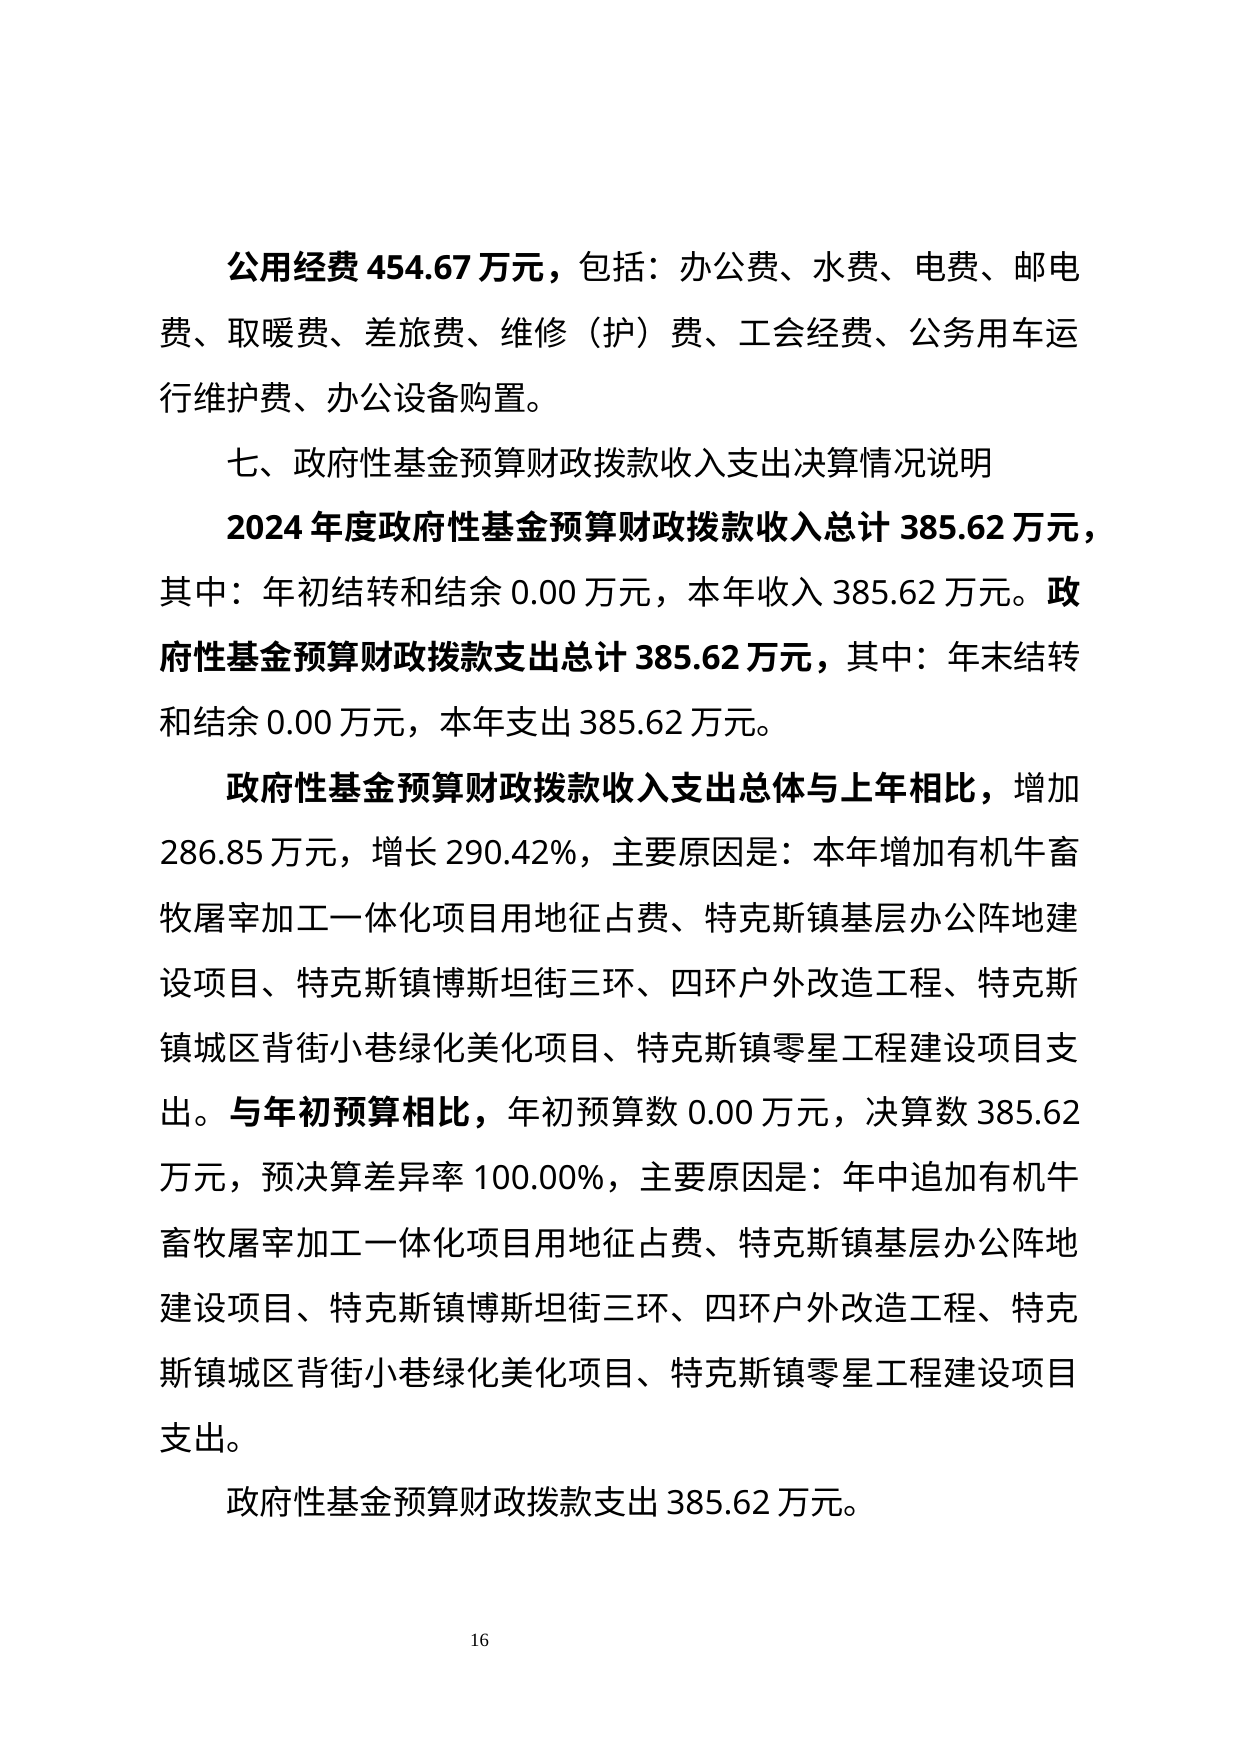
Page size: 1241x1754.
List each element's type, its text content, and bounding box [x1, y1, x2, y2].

text 七、政府性基金预算财政拨款收入支出决算情况说明 [159, 428, 1081, 493]
text 政府性基金预算财政拨款收入支出总体与上年相比，增加286.85万元，增长290.42%，主要原因是：本年增加有机牛畜牧屠宰加工一体化项目用地征占费、特克斯镇基层办公阵地建设项目、特克斯镇博斯坦街三环、四环户外改造工程、特克斯镇城区背街小巷绿化美化项目、特克斯镇零星工程建设项目支出。与年初预算相比，年初预算数0.00万元，决算数385.62万元，预决算差异率100.00%，主要原因是：年中追加有机牛畜牧屠宰加工一体化项目用地征占费、特克斯镇基层办公阵地建设项目、特克斯镇博斯坦街三环、四环户外改造工程、特克斯镇城区背街小巷绿化美化项目、特克斯镇零星工程建设项目支出。 [159, 753, 1081, 1468]
text 2024年度政府性基金预算财政拨款收入总计385.62万元，其中：年初结转和结余0.00万元，本年收入385.62万元。政府性基金预算财政拨款支出总计385.62万元，其中：年末结转和结余0.00万元，本年支出385.62万元。 [159, 493, 1081, 753]
text 政府性基金预算财政拨款支出385.62万元。 [159, 1468, 1081, 1533]
text 公用经费454.67万元，包括：办公费、水费、电费、邮电费、取暖费、差旅费、维修（护）费、工会经费、公务用车运行维护费、办公设备购置。 [159, 233, 1081, 428]
